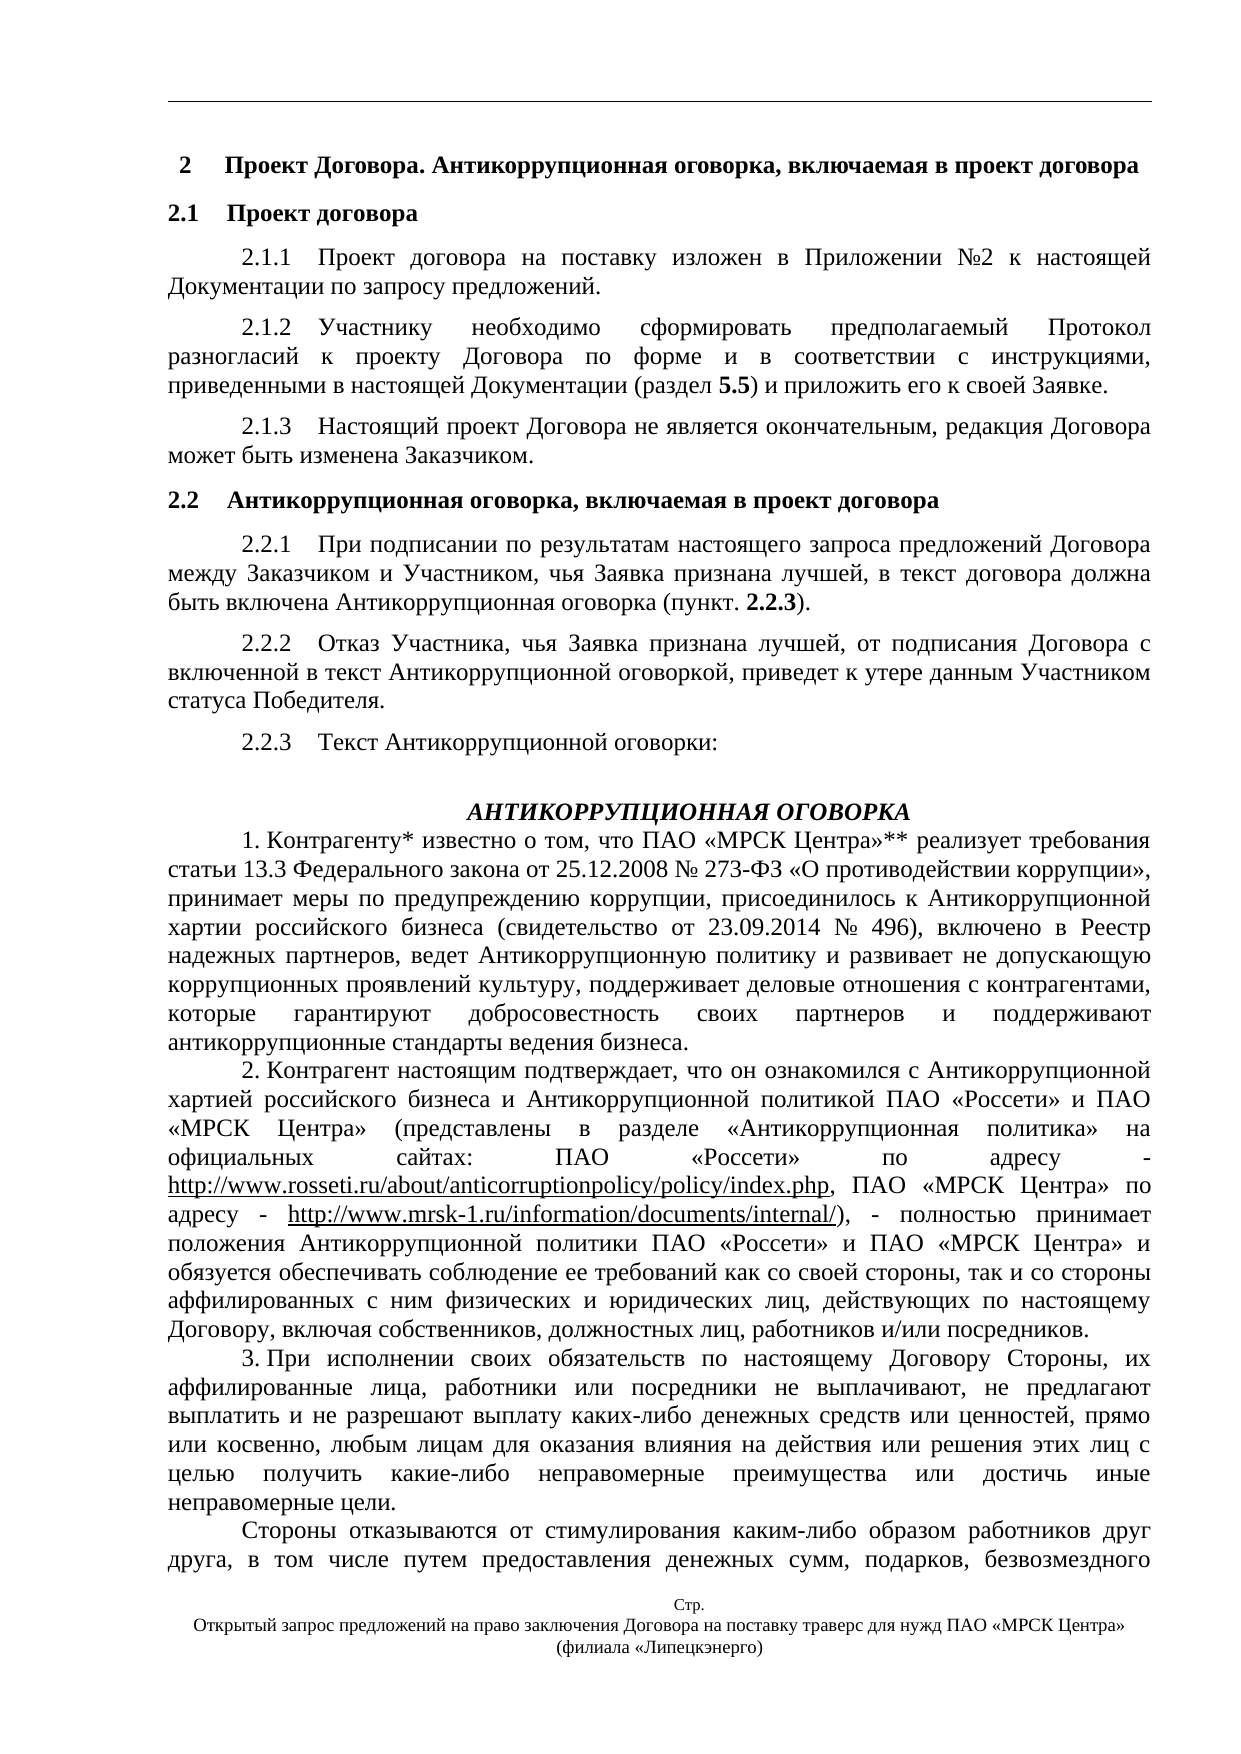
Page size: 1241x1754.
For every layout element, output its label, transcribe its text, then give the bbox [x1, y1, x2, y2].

subtitle Антикоррупционная оговорка, включаемая в проект договора [168, 485, 1152, 514]
subtitle Настоящий проект Договора не является окончательным, редакция Договора может быть изменена Заказчиком. [168, 411, 1152, 468]
subtitle При подписании по результатам настоящего запроса предложений Договора между Заказчиком и Участником, чья Заявка признана лучшей, в текст договора должна быть включена Антикоррупционная оговорка (пункт. 2.2.3). [168, 529, 1152, 616]
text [168, 1516, 1152, 1573]
text 3. При исполнении своих обязательств по настоящему Договору Стороны, их аффилированные лица, работники или посредники не выплачивают, не предлагают выплатить и не разрешают выплату каких-либо денежных средств или ценностей, прямо или косвенно, любым лицам для оказания влияния на действия или решения этих лиц с целью получить какие-либо неправомерные преимущества или достичь иные неправомерные цели. [168, 1343, 1152, 1516]
subtitle Проект договора на поставку изложен в Приложении №2 к настоящей Документации по запросу предложений. [168, 242, 1152, 300]
subtitle Проект Договора. Антикоррупционная оговорка, включаемая в проект договора [166, 150, 1152, 179]
subtitle Текст Антикоррупционной оговорки: [168, 727, 1152, 756]
subtitle Участнику необходимо сформировать предполагаемый Протокол разногласий к проекту Договора по форме и в соответствии с инструкциями, приведенными в настоящей Документации (раздел 5.5) и приложить его к своей Заявке. [168, 312, 1152, 398]
subtitle Отказ Участника, чья Заявка признана лучшей, от подписания Договора с включенной в текст Антикоррупционной оговоркой, приведет к утере данным Участником статуса Победителя. [168, 628, 1152, 714]
text АНТИКОРРУПЦИОННАЯ ОГОВОРКА [168, 797, 1152, 826]
text 1. Контрагенту* известно о том, что ПАО «МРСК Центра»** реализует требования статьи 13.3 Федерального закона от 25.12.2008 № 273-ФЗ «О противодействии коррупции», принимает меры по предупреждению коррупции, присоединилось к Антикоррупционной хартии российского бизнеса (свидетельство от 23.09.2014 № 496), включено в Реестр надежных партнеров, ведет Антикоррупционную политику и развивает не допускающую коррупционных проявлений культуру, поддерживает деловые отношения с контрагентами, которые гарантируют добросовестность своих партнеров и поддерживают антикоррупционные стандарты ведения бизнеса. [168, 826, 1152, 1056]
subtitle Проект договора [168, 198, 1152, 227]
text 2. Контрагент настоящим подтверждает, что он ознакомился с Антикоррупционной хартией российского бизнеса и Антикоррупционной политикой ПАО «Россети» и ПАО «МРСК Центра» (представлены в разделе «Антикоррупционная политика» на официальных сайтах: ПАО «Россети» по адресу - http://www.rosseti.ru/about/anticorruptionpolicy/policy/index.php, ПАО «МРСК Центра» по адресу - http://www.mrsk-1.ru/information/documents/internal/), - полностью принимает положения Антикоррупционной политики ПАО «Россети» и ПАО «МРСК Центра» и обязуется обеспечивать соблюдение ее требований как со своей стороны, так и со стороны аффилированных с ним физических и юридических лиц, действующих по настоящему Договору, включая собственников, должностных лиц, работников и/или посредников. [168, 1056, 1152, 1343]
